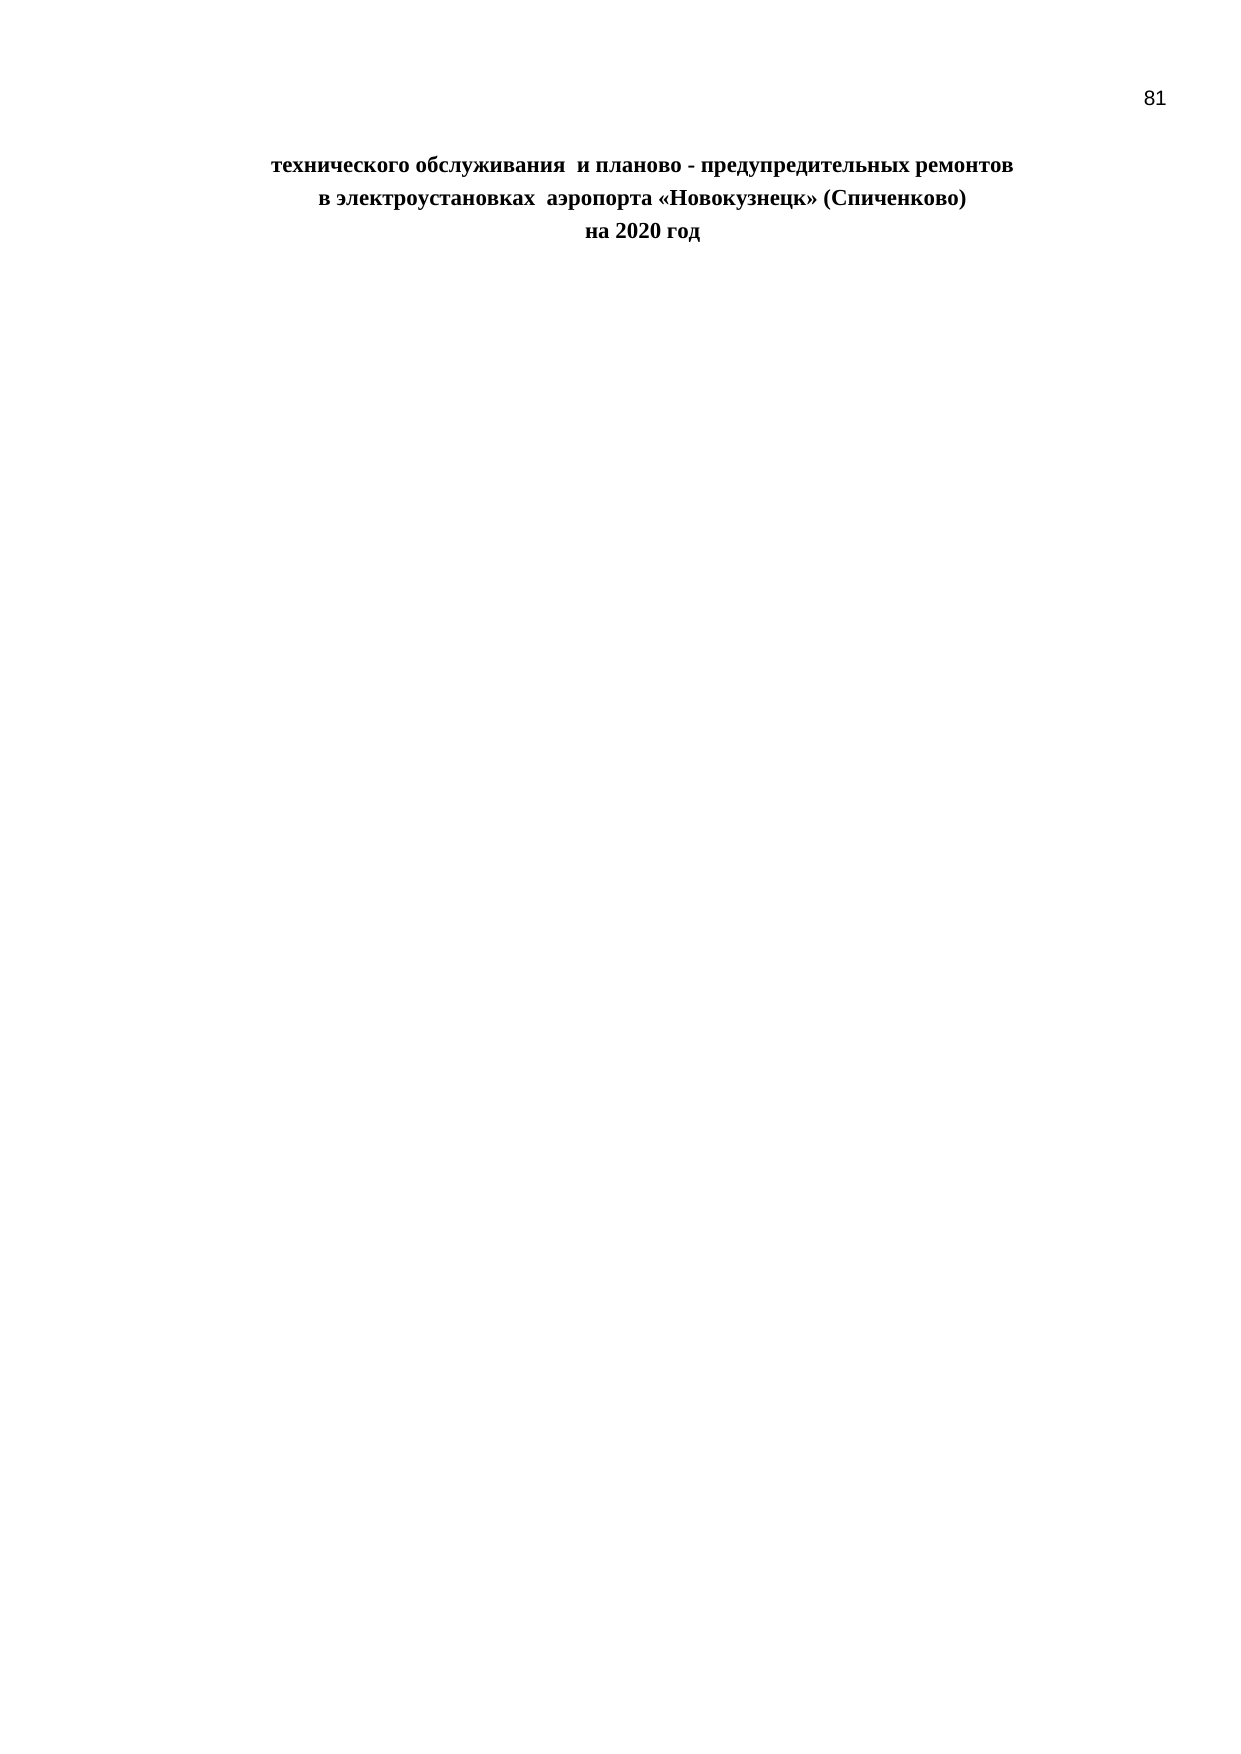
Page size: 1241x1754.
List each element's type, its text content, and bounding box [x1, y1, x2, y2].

text в электроустановках аэропорта «Новокузнецк» (Спиченково) [118, 184, 1167, 210]
text технического обслуживания и планово - предупредительных ремонтов [118, 151, 1167, 178]
text на 2020 год [118, 217, 1167, 243]
